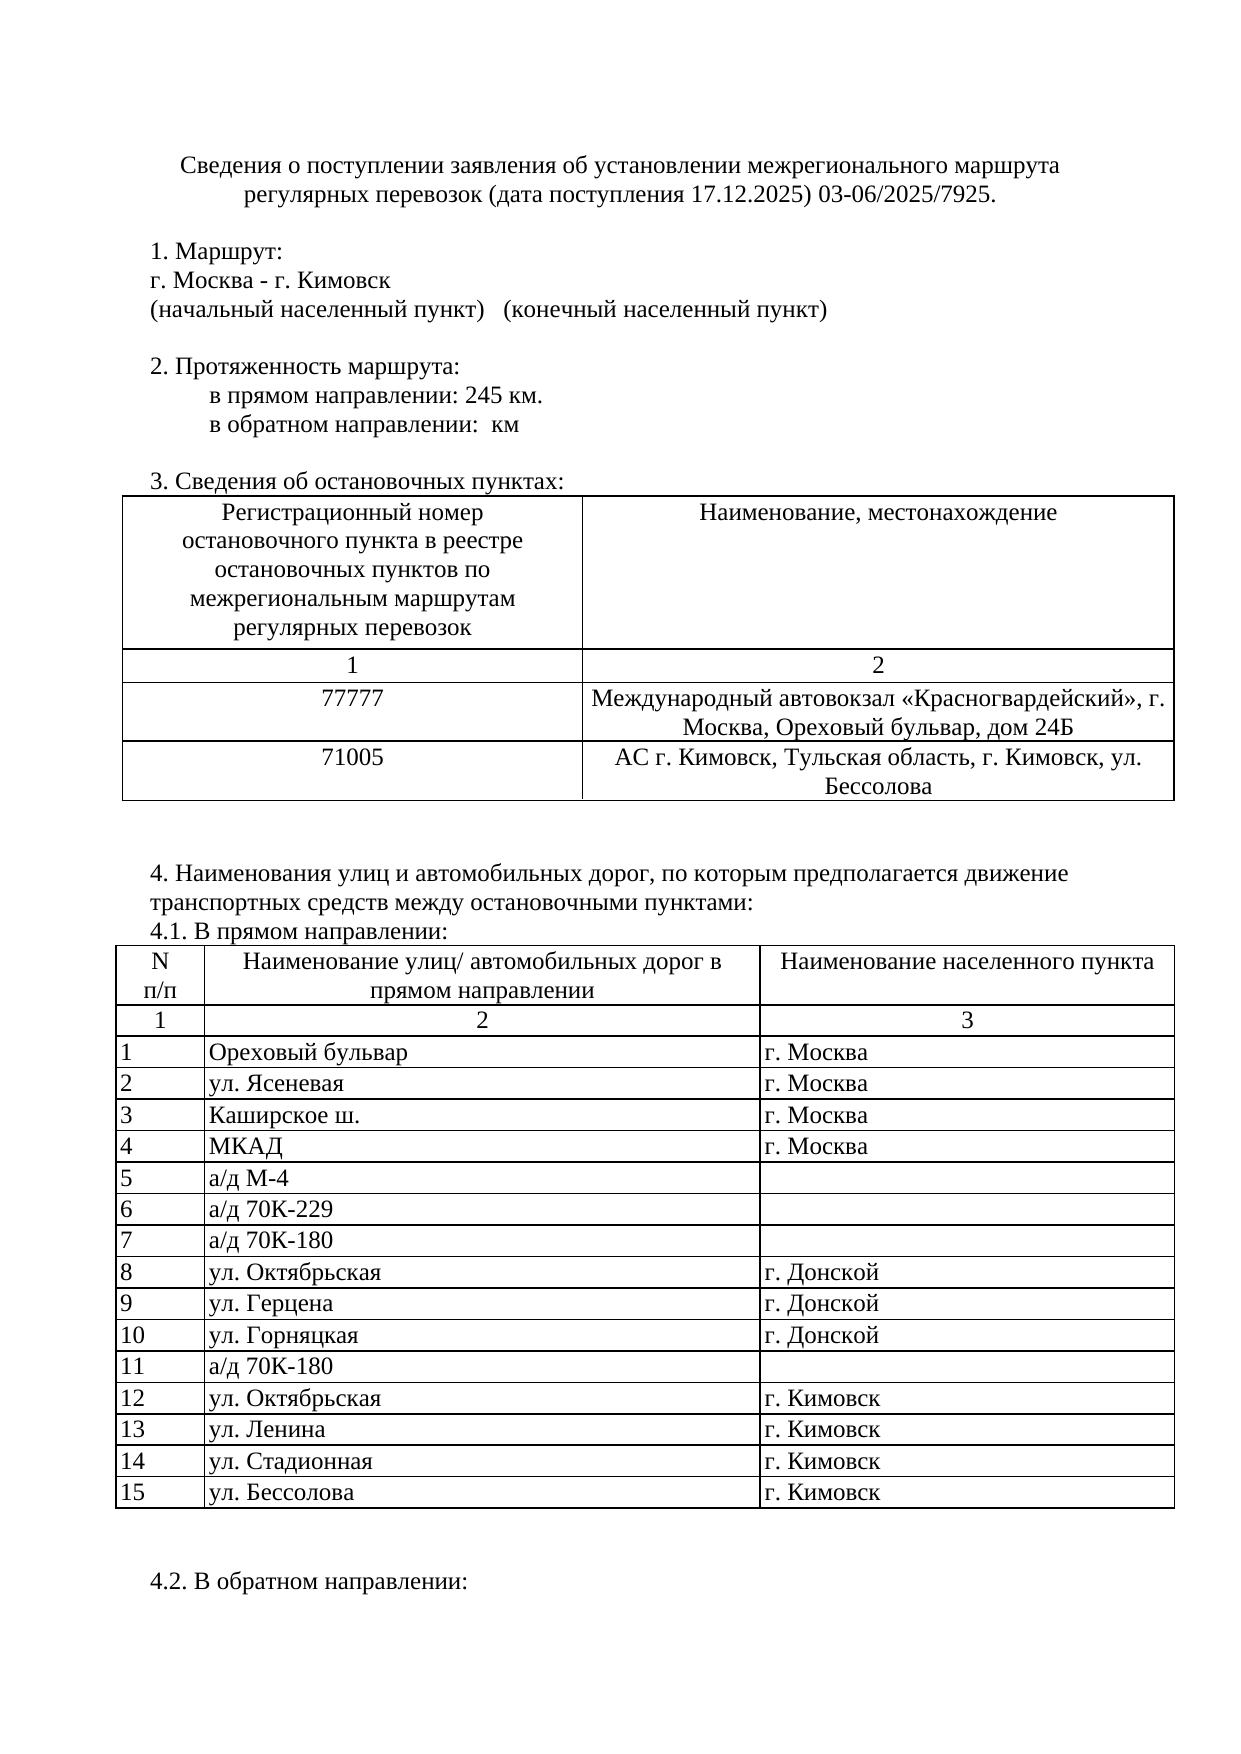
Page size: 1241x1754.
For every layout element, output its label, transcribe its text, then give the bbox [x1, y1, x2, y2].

table_cell ул. Ясеневая [205, 1068, 759, 1098]
text 2. Протяженность маршрута: [150, 351, 1090, 380]
table_cell Международный автовокзал «Красногвардейский», г. Москва, Ореховый бульвар, дом 24Б [583, 683, 1173, 740]
table_header Регистрационный номер остановочного пункта в реестре остановочных пунктов по межрегиональным маршрутам регулярных перевозок [123, 497, 582, 648]
table_cell 1 [123, 650, 582, 681]
table_header N п/п [117, 946, 204, 1004]
table_cell ул. Ленина [205, 1415, 759, 1444]
table_cell 2 [583, 650, 1173, 681]
table_cell 12 [117, 1383, 204, 1413]
table_cell г. Кимовск [761, 1383, 1174, 1413]
table_cell 11 [117, 1352, 204, 1381]
table_cell 10 [117, 1320, 204, 1350]
table_cell [761, 1226, 1174, 1256]
table_cell г. Кимовск [761, 1477, 1174, 1507]
table_cell ул. Бессолова [205, 1477, 759, 1507]
text 4. Наименования улиц и автомобильных дорог, по которым предполагается движение транспортных средств между остановочными пунктами: [150, 858, 1090, 916]
table_cell 14 [117, 1446, 204, 1476]
table_cell 71005 [123, 742, 582, 799]
table_cell 5 [117, 1163, 204, 1193]
table_cell 2 [117, 1068, 204, 1098]
text 3. Сведения об остановочных пунктах: [150, 466, 1090, 495]
table_cell 9 [117, 1289, 204, 1318]
table_cell 77777 [123, 683, 582, 740]
table_cell г. Донской [761, 1289, 1174, 1318]
table_cell 2 [205, 1006, 759, 1035]
text в обратном направлении: км [150, 409, 1090, 437]
table_cell а/д 70К-180 [205, 1226, 759, 1256]
table_cell 13 [117, 1415, 204, 1444]
table_cell [761, 1194, 1174, 1224]
text в прямом направлении: 245 км. [150, 380, 1090, 409]
table_cell г. Москва [761, 1100, 1174, 1130]
table_cell 1 [117, 1006, 204, 1035]
table_cell 3 [761, 1006, 1174, 1035]
table_cell 1 [117, 1037, 204, 1067]
table_cell а/д 70К-229 [205, 1194, 759, 1224]
table_cell 8 [117, 1257, 204, 1287]
table_cell 15 [117, 1477, 204, 1507]
table_cell АС г. Кимовск, Тульская область, г. Кимовск, ул. Бессолова [583, 742, 1173, 799]
text Сведения о поступлении заявления об установлении межрегионального маршрута регулярных перевозок (дата поступления 17.12.2025) 03-06/2025/7925. [150, 150, 1090, 207]
table_cell ул. Герцена [205, 1289, 759, 1318]
table_cell Ореховый бульвар [205, 1037, 759, 1067]
text 4.1. В прямом направлении: [150, 916, 1090, 945]
table_header Наименование населенного пункта [761, 946, 1174, 1004]
text 4.2. В обратном направлении: [150, 1566, 1090, 1595]
text (начальный населенный пункт) (конечный населенный пункт) [150, 294, 1090, 322]
table_cell Каширское ш. [205, 1100, 759, 1130]
table_cell ул. Октябрьская [205, 1257, 759, 1287]
table_cell ул. Октябрьская [205, 1383, 759, 1413]
table_cell г. Москва [761, 1068, 1174, 1098]
table_cell г. Донской [761, 1257, 1174, 1287]
table_header Наименование улиц/ автомобильных дорог в прямом направлении [205, 946, 759, 1004]
table_cell ул. Стадионная [205, 1446, 759, 1476]
table_cell г. Москва [761, 1037, 1174, 1067]
table_cell МКАД [205, 1131, 759, 1161]
table_cell а/д М-4 [205, 1163, 759, 1193]
table_header Наименование, местонахождение [583, 497, 1173, 648]
table_cell ул. Горняцкая [205, 1320, 759, 1350]
table_cell г. Кимовск [761, 1446, 1174, 1476]
table_cell [761, 1163, 1174, 1193]
table_cell г. Донской [761, 1320, 1174, 1350]
text 1. Маршрут: [150, 236, 1090, 265]
table_cell 4 [117, 1131, 204, 1161]
table_cell г. Москва [761, 1131, 1174, 1161]
table_cell 6 [117, 1194, 204, 1224]
table_cell [761, 1352, 1174, 1381]
table_cell г. Кимовск [761, 1415, 1174, 1444]
table_cell 7 [117, 1226, 204, 1256]
table_cell 3 [117, 1100, 204, 1130]
text г. Москва - г. Кимовск [150, 265, 1090, 294]
table_cell а/д 70К-180 [205, 1352, 759, 1381]
